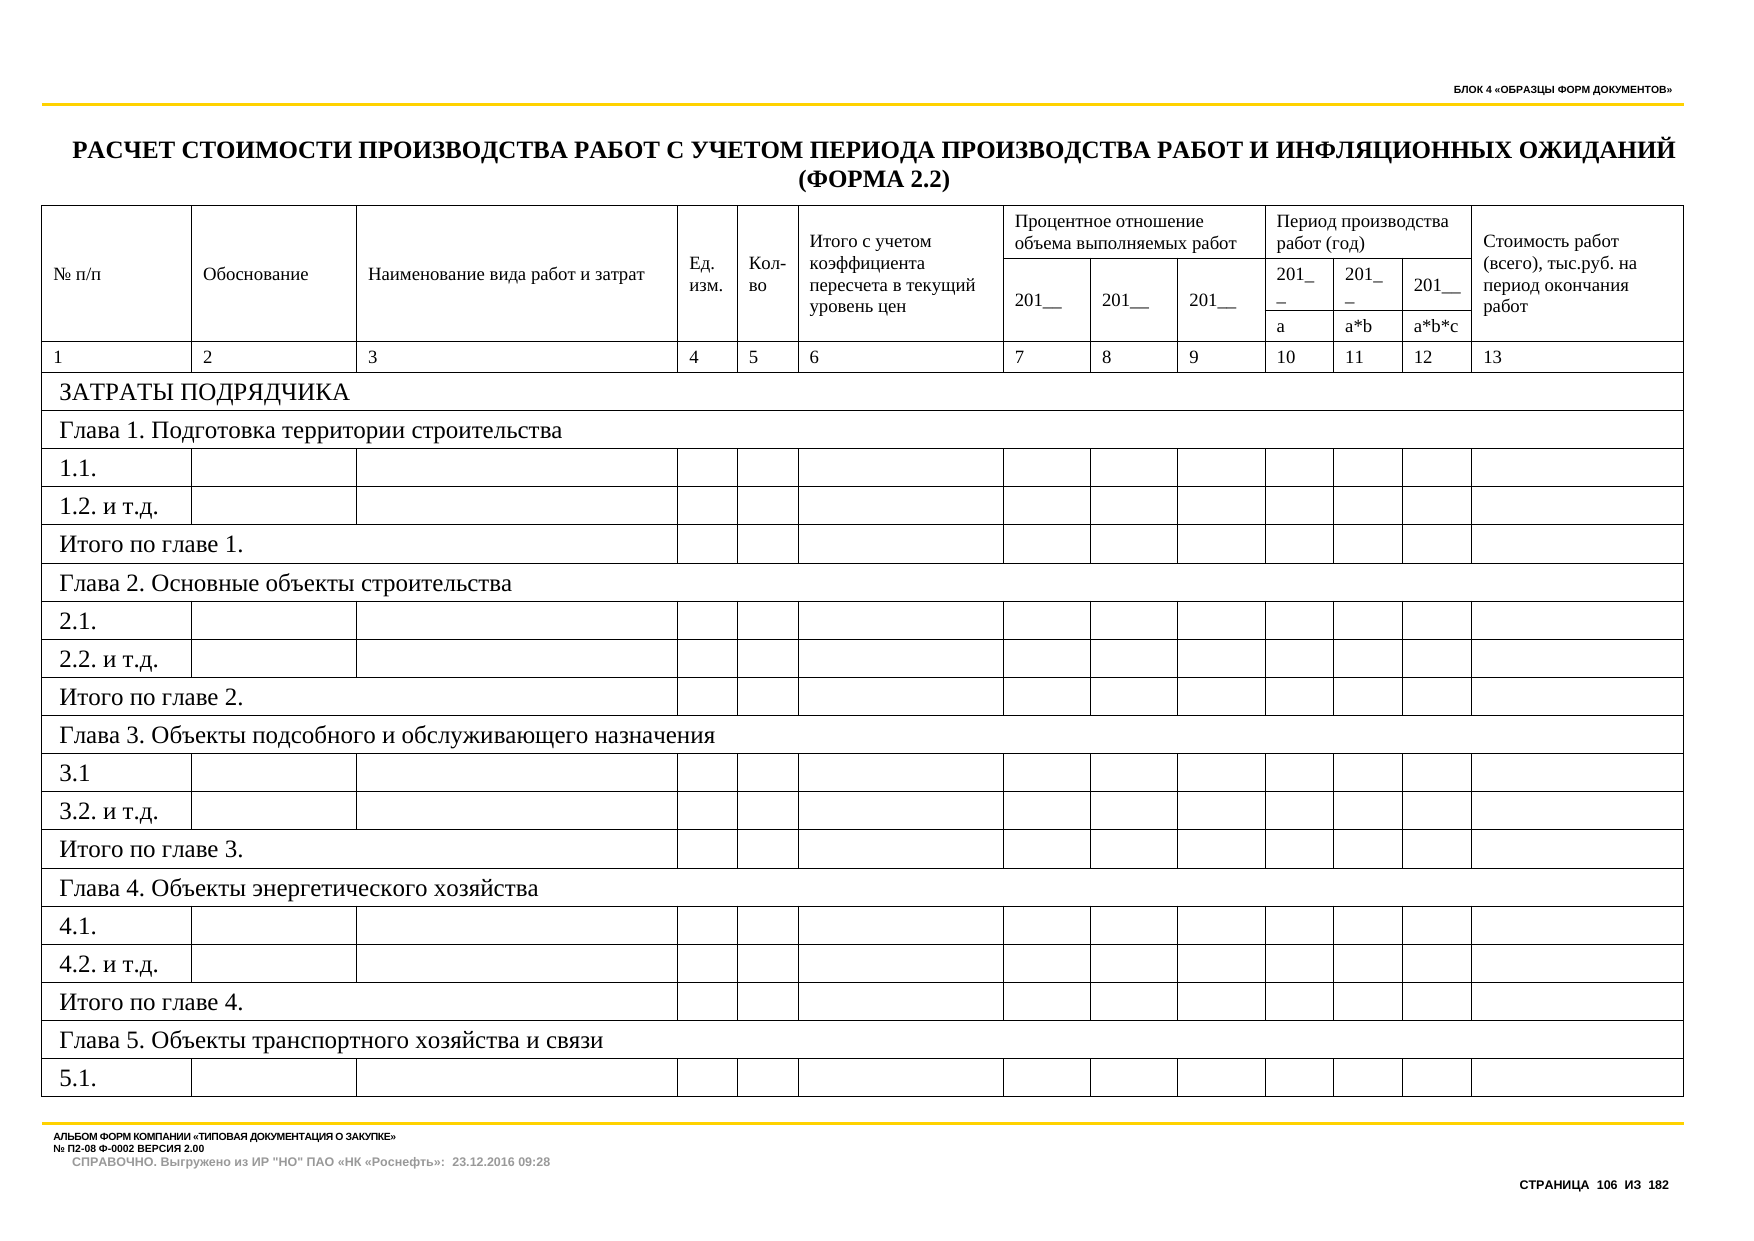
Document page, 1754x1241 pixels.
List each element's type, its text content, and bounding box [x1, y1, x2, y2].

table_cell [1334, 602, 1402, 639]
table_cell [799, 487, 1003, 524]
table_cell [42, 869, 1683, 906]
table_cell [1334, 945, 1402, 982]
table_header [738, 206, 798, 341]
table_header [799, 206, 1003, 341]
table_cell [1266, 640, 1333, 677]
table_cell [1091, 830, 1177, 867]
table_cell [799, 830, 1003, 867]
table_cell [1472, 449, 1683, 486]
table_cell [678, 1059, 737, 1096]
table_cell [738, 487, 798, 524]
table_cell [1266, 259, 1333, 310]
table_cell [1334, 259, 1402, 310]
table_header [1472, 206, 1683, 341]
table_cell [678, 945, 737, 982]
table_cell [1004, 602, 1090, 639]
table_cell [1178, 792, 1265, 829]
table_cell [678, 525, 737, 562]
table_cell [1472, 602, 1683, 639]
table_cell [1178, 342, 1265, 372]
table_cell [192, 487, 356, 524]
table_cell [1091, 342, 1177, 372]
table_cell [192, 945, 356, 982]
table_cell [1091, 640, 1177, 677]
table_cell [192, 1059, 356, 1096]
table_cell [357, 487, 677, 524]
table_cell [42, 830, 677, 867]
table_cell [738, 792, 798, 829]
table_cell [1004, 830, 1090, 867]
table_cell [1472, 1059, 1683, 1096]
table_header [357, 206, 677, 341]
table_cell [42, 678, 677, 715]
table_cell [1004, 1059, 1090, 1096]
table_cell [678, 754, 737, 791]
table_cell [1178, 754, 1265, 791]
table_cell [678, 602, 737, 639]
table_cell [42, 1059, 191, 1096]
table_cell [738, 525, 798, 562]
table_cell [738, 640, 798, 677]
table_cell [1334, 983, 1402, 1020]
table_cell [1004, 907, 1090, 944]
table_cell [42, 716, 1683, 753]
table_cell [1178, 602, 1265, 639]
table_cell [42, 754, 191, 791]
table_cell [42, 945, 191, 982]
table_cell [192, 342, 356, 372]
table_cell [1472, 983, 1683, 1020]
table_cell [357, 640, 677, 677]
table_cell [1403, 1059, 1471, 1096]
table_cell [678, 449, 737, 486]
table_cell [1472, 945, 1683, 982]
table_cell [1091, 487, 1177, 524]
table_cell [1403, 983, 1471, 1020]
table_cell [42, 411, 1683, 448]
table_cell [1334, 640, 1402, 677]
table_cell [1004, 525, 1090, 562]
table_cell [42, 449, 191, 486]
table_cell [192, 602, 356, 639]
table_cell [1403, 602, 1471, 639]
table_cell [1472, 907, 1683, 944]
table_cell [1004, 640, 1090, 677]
text Расчет стоимости производства работ с учетом периода производства работ и инфляционных ожиданий (Форма 2.2) [53, 135, 1695, 192]
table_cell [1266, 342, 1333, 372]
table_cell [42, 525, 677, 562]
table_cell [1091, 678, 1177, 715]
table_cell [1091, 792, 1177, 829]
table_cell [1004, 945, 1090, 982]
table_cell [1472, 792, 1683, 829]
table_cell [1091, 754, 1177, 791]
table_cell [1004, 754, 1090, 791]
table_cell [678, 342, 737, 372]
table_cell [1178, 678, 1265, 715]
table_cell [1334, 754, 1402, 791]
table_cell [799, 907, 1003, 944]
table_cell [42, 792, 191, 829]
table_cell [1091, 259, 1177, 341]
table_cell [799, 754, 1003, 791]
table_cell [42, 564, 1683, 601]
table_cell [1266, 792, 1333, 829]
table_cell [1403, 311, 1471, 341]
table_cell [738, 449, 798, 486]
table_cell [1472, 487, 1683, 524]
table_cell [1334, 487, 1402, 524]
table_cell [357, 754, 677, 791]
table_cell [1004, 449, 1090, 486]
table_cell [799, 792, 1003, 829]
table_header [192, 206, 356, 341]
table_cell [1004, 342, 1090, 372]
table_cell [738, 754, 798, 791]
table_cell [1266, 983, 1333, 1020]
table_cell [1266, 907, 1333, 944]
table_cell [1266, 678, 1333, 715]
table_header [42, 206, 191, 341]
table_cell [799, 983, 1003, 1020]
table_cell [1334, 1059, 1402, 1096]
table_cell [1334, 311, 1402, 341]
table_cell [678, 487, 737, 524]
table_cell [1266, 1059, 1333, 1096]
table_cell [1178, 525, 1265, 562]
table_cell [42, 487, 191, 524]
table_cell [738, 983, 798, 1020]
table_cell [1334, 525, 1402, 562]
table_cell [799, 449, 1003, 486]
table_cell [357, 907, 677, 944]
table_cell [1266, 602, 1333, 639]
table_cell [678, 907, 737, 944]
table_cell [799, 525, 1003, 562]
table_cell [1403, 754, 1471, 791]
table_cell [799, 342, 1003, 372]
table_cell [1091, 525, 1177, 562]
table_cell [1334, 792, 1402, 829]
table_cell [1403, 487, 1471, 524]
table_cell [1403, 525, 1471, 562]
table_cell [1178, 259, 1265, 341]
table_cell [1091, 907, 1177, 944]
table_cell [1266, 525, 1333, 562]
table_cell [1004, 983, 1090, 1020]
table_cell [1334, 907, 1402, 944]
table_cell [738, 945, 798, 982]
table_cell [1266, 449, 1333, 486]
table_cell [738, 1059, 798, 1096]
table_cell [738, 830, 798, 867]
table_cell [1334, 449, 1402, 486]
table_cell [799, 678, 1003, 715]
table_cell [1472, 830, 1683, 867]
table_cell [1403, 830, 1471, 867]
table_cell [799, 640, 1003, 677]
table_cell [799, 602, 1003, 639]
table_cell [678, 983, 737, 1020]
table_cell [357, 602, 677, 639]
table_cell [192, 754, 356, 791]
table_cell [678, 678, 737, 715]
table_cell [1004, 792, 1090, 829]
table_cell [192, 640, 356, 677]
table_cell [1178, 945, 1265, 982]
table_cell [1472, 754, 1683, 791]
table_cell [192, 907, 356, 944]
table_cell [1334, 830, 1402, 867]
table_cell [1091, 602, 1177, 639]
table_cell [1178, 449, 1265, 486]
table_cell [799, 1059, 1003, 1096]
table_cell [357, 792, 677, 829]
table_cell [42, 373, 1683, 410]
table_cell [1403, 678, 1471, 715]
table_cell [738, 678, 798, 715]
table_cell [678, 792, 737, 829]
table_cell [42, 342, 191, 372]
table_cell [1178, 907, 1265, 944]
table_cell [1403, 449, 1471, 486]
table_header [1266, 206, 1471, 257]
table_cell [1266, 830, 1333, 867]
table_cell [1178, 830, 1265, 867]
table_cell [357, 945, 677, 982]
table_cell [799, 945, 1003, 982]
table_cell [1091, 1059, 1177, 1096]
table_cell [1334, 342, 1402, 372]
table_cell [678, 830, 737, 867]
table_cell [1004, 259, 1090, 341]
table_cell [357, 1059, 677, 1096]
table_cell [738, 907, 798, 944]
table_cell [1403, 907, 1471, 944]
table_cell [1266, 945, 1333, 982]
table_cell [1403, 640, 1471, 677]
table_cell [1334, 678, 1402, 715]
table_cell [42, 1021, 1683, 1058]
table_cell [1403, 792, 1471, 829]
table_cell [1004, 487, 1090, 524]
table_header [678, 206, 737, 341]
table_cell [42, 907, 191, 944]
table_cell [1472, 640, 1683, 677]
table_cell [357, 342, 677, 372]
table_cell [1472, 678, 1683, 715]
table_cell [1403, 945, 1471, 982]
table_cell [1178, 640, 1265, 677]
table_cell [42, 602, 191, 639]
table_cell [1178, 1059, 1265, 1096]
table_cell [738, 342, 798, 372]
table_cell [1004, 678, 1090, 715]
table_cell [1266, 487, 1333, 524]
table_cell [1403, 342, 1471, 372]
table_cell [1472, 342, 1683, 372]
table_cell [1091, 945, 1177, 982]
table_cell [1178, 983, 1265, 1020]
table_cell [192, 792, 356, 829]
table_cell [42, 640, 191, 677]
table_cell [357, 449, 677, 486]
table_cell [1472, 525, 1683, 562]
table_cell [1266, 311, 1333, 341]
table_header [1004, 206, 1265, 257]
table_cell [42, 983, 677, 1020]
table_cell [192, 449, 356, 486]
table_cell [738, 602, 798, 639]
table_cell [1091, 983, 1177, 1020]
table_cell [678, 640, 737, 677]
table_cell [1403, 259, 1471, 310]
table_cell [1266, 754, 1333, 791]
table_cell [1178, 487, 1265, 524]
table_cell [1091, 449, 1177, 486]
